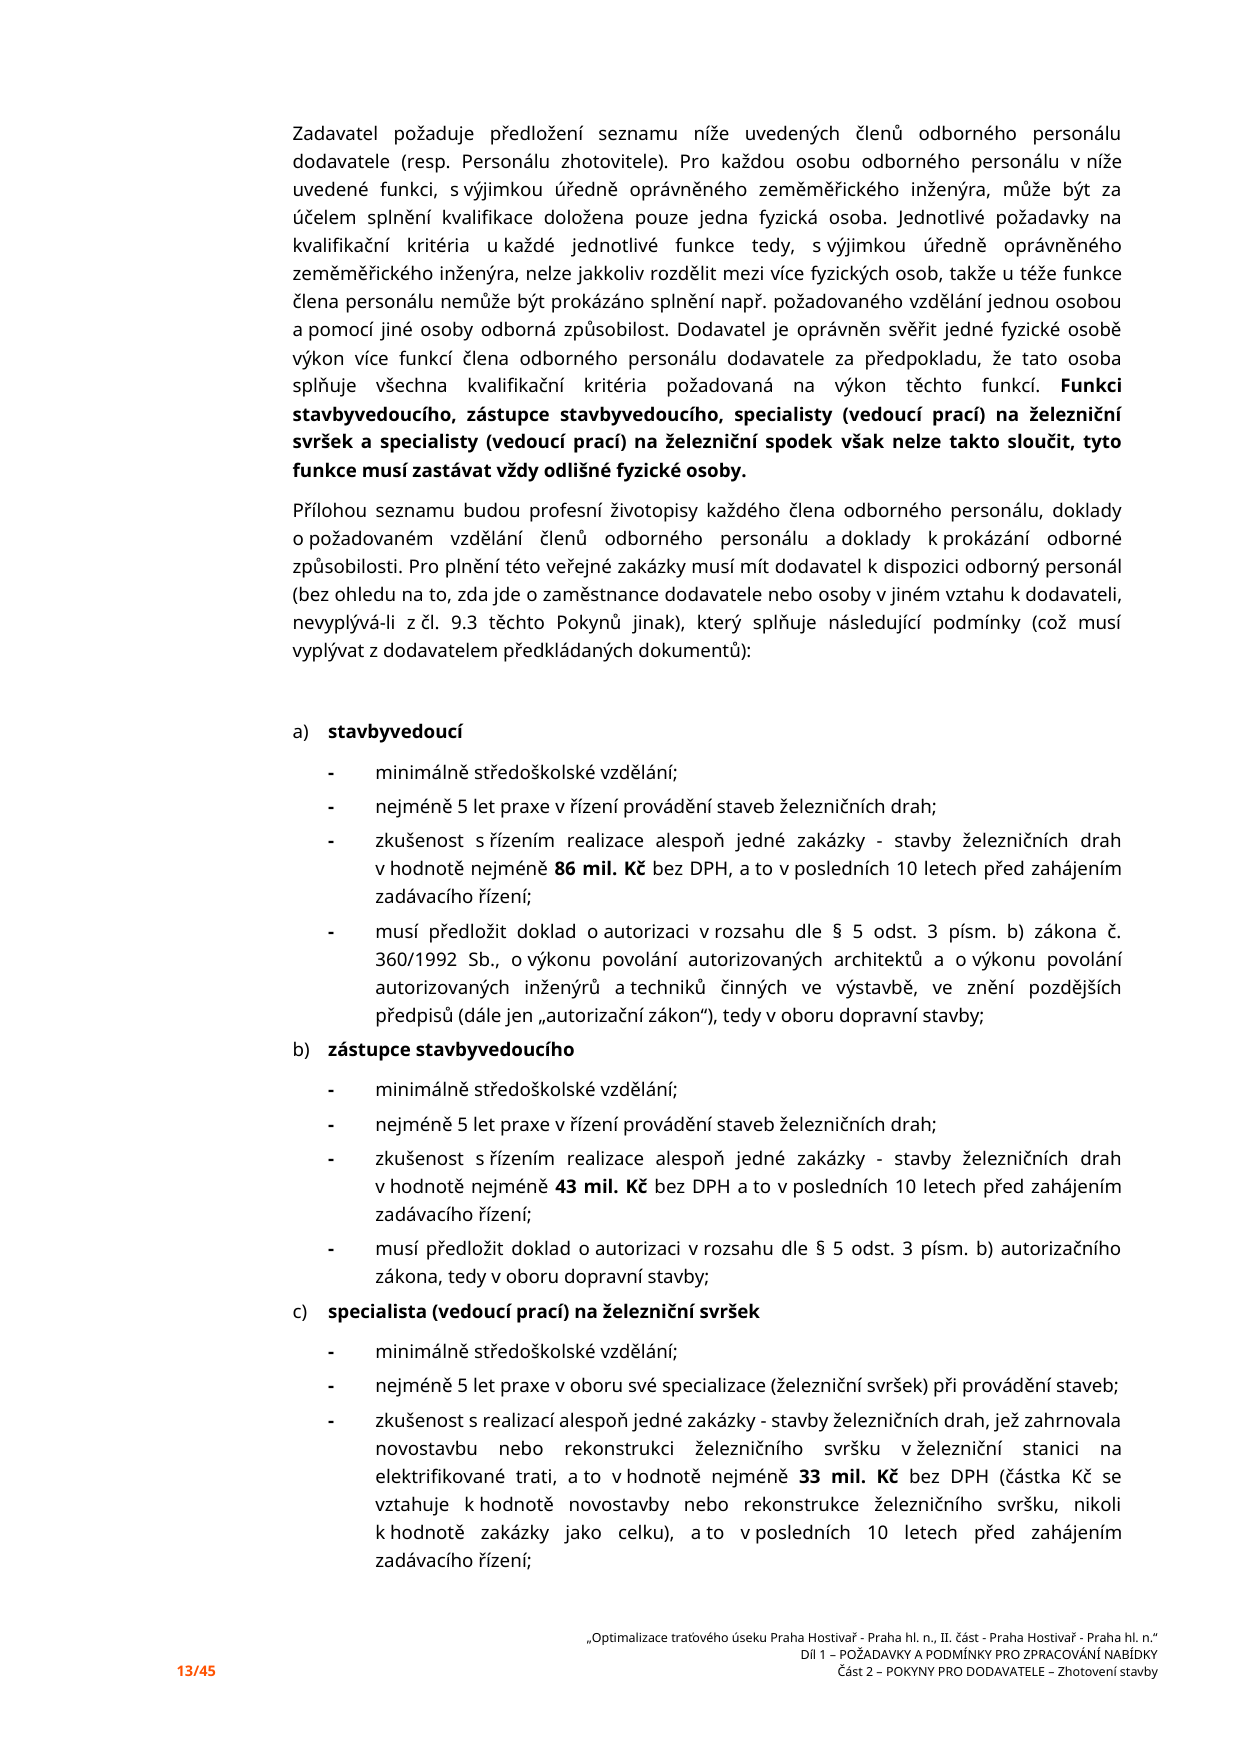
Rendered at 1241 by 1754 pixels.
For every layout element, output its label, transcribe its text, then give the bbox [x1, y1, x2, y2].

text zkušenost s realizací alespoň jedné zakázky - stavby železničních drah, jež zahrnovala novostavbu nebo rekonstrukci železničního svršku v železniční stanici na elektrifikované trati, a to v hodnotě nejméně 33 mil. Kč bez DPH (částka Kč se vztahuje k hodnotě novostavby nebo rekonstrukce železničního svršku, nikoli k hodnotě zakázky jako celku), a to v posledních 10 letech před zahájením zadávacího řízení; [328, 1407, 1122, 1573]
text minimálně středoškolské vzdělání; [328, 759, 1122, 784]
text minimálně středoškolské vzdělání; [328, 1338, 1122, 1364]
list stavbyvedoucí [292, 718, 1122, 744]
text nejméně 5 let praxe v oboru své specializace (železniční svršek) při provádění staveb; [328, 1373, 1122, 1398]
text minimálně středoškolské vzdělání; [328, 1077, 1122, 1102]
text musí předložit doklad o autorizaci v rozsahu dle § 5 odst. 3 písm. b) zákona č. 360/1992 Sb., o výkonu povolání autorizovaných architektů a o výkonu povolání autorizovaných inženýrů a techniků činných ve výstavbě, ve znění pozdějších předpisů (dále jen „autorizační zákon“), tedy v oboru dopravní stavby; [328, 918, 1122, 1027]
text nejméně 5 let praxe v řízení provádění staveb železničních drah; [328, 793, 1122, 819]
text Přílohou seznamu budou profesní životopisy každého člena odborného personálu, doklady o požadovaném vzdělání členů odborného personálu a doklady k prokázání odborné způsobilosti. Pro plnění této veřejné zakázky musí mít dodavatel k dispozici odborný personál (bez ohledu na to, zda jde o zaměstnance dodavatele nebo osoby v jiném vztahu k dodavateli, nevyplývá-li z čl. 9.3 těchto Pokynů jinak), který splňuje následující podmínky (což musí vyplývat z dodavatelem předkládaných dokumentů): [292, 497, 1122, 663]
text specialista (vedoucí prací) na železniční svršek [292, 1298, 1122, 1323]
text nejméně 5 let praxe v řízení provádění staveb železničních drah; [328, 1111, 1122, 1137]
text zástupce stavbyvedoucího [292, 1036, 1122, 1062]
text zkušenost s řízením realizace alespoň jedné zakázky - stavby železničních drah v hodnotě nejméně 86 mil. Kč bez DPH, a to v posledních 10 letech před zahájením zadávacího řízení; [328, 828, 1122, 909]
text zkušenost s řízením realizace alespoň jedné zakázky - stavby železničních drah v hodnotě nejméně 43 mil. Kč bez DPH a to v posledních 10 letech před zahájením zadávacího řízení; [328, 1145, 1122, 1227]
text Zadavatel požaduje předložení seznamu níže uvedených členů odborného personálu dodavatele (resp. Personálu zhotovitele). Pro každou osobu odborného personálu v níže uvedené funkci, s výjimkou úředně oprávněného zeměměřického inženýra, může být za účelem splnění kvalifikace doložena pouze jedna fyzická osoba. Jednotlivé požadavky na kvalifikační kritéria u každé jednotlivé funkce tedy, s výjimkou úředně oprávněného zeměměřického inženýra, nelze jakkoliv rozdělit mezi více fyzických osob, takže u téže funkce člena personálu nemůže být prokázáno splnění např. požadovaného vzdělání jednou osobou a pomocí jiné osoby odborná způsobilost. Dodavatel je oprávněn svěřit jedné fyzické osobě výkon více funkcí člena odborného personálu dodavatele za předpokladu, že tato osoba splňuje všechna kvalifikační kritéria požadovaná na výkon těchto funkcí. Funkci stavbyvedoucího, zástupce stavbyvedoucího, specialisty (vedoucí prací) na železniční svršek a specialisty (vedoucí prací) na železniční spodek však nelze takto sloučit, tyto funkce musí zastávat vždy odlišné fyzické osoby. [292, 121, 1122, 482]
text musí předložit doklad o autorizaci v rozsahu dle § 5 odst. 3 písm. b) autorizačního zákona, tedy v oboru dopravní stavby; [328, 1236, 1122, 1289]
